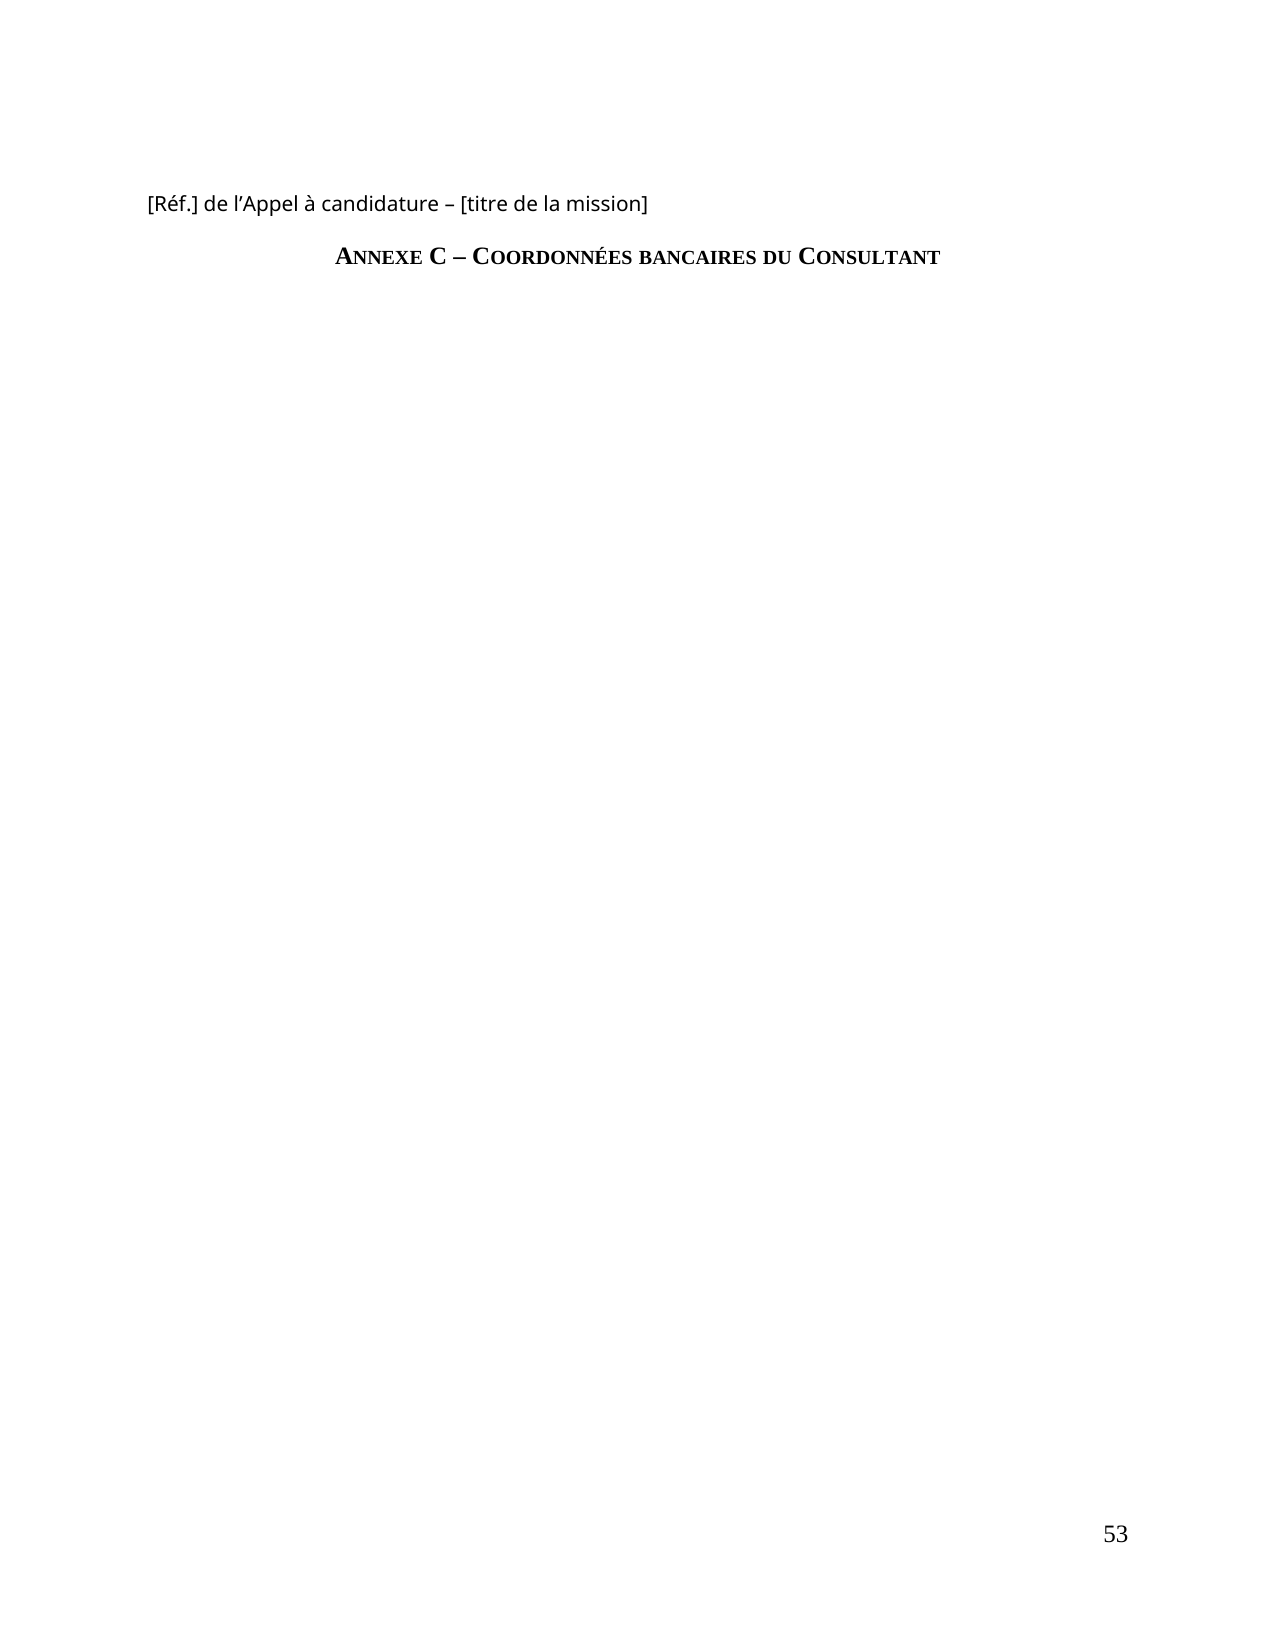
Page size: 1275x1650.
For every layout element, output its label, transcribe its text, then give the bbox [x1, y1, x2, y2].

subtitle Annexe C – Coordonnées bancaires du Consultant [147, 241, 1128, 270]
